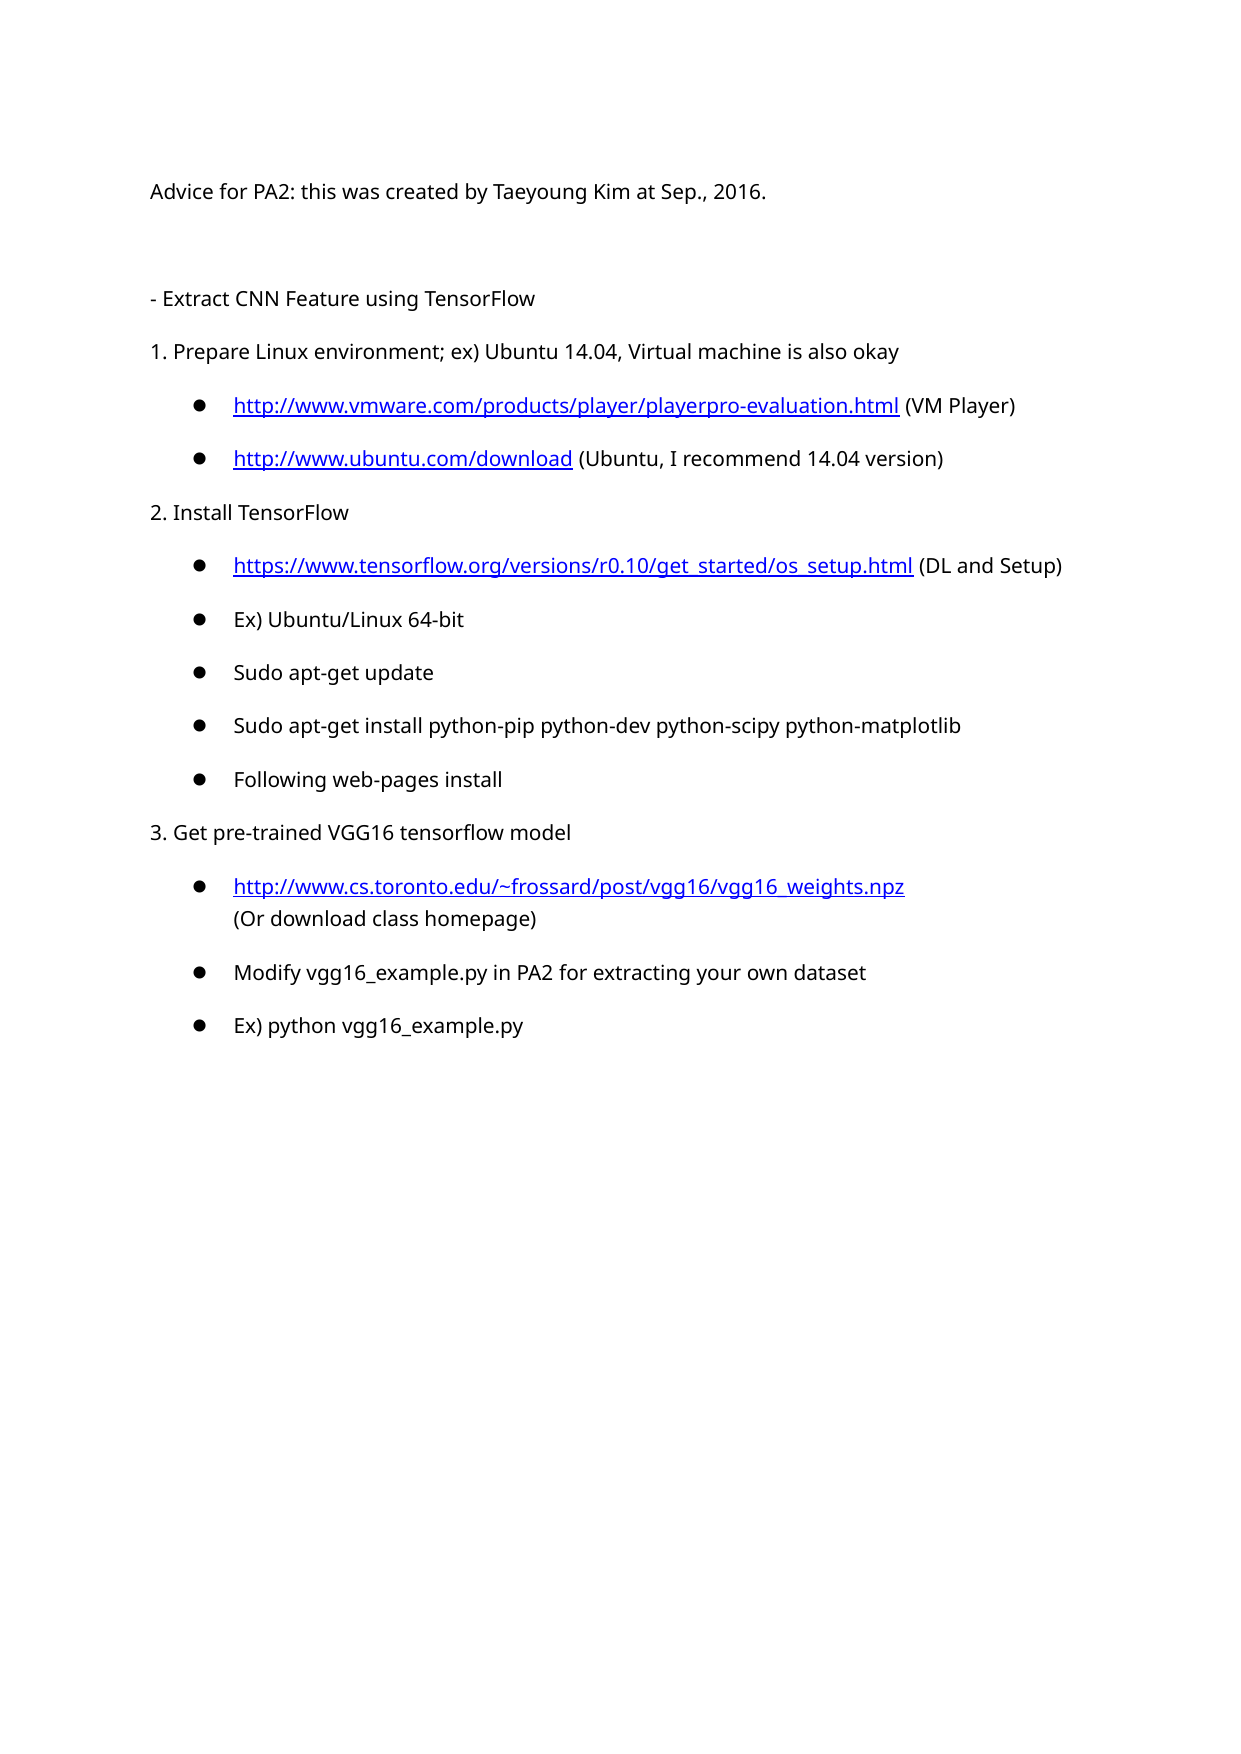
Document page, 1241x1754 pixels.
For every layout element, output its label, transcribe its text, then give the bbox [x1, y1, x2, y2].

text 3. Get pre-trained VGG16 tensorflow model [150, 818, 1090, 847]
text 1. Prepare Linux environment; ex) Ubuntu 14.04, Virtual machine is also okay [150, 337, 1090, 366]
list Ex) Ubuntu/Linux 64-bit [192, 605, 1090, 633]
list Modify vgg16_example.py in PA2 for extracting your own dataset [192, 958, 1090, 986]
list Following web-pages install [192, 765, 1090, 793]
list Sudo apt-get update [192, 658, 1090, 687]
text 2. Install TensorFlow [150, 498, 1090, 526]
list http://www.ubuntu.com/download (Ubuntu, I recommend 14.04 version) [192, 444, 1090, 473]
list Sudo apt-get install python-pip python-dev python-scipy python-matplotlib [192, 712, 1090, 740]
list Ex) python vgg16_example.py [192, 1011, 1090, 1040]
text - Extract CNN Feature using TensorFlow [150, 284, 1090, 312]
list http://www.cs.toronto.edu/~frossard/post/vgg16/vgg16_weights.npz (Or download class homepage) [192, 872, 1090, 933]
list http://www.vmware.com/products/player/playerpro-evaluation.html (VM Player) [192, 391, 1090, 419]
list https://www.tensorflow.org/versions/r0.10/get_started/os_setup.html (DL and Setup) [192, 551, 1090, 580]
text Advice for PA2: this was created by Taeyoung Kim at Sep., 2016. [150, 177, 1090, 206]
